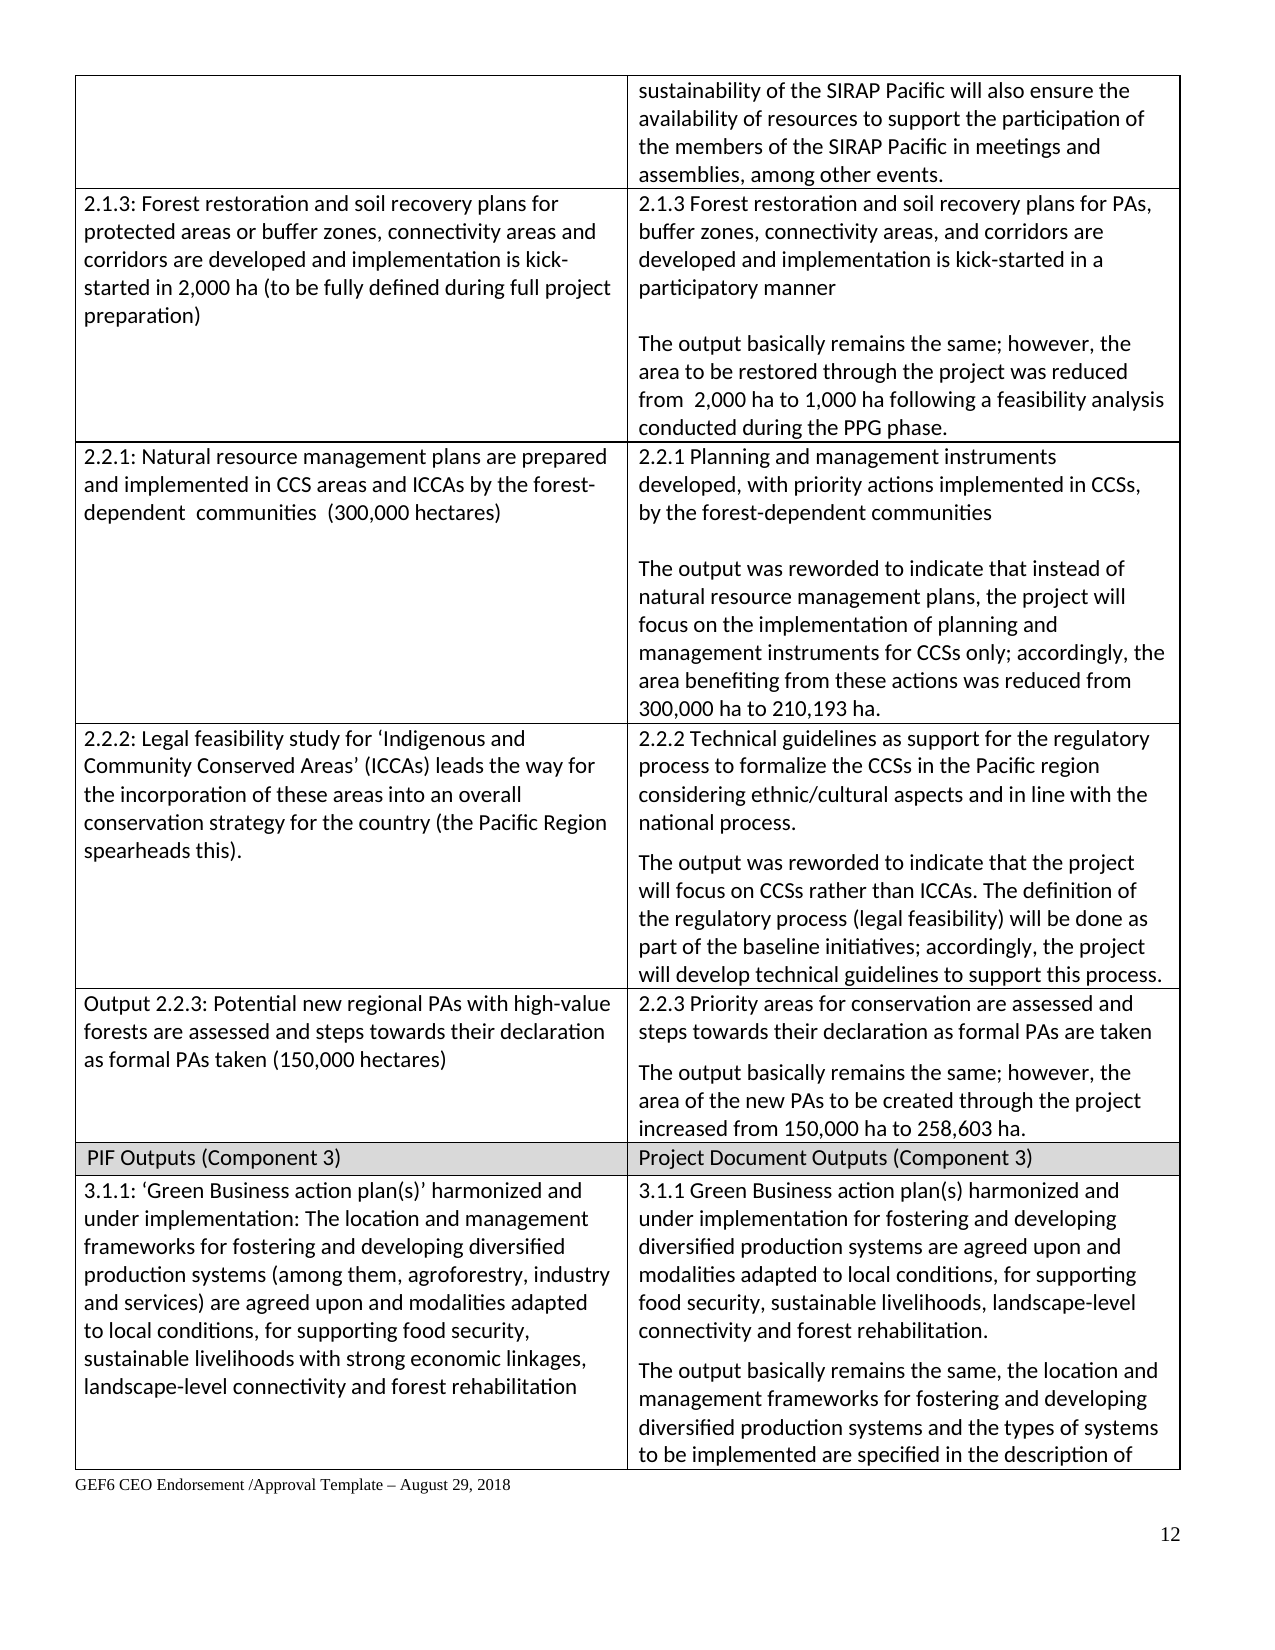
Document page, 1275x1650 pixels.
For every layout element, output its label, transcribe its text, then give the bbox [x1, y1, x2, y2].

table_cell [76, 1176, 627, 1469]
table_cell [628, 1176, 1179, 1469]
table_cell 2.2.2: Legal feasibility study for ‘Indigenous and Community Conserved Areas’ (ICCAs) leads the way for the incorporation of these areas into an overall conservation strategy for the country (the Pacific Region spearheads this). [76, 724, 627, 988]
table_cell PIF Outputs (Component 3) [76, 1143, 627, 1175]
table_cell 2.2.1: Natural resource management plans are prepared and implemented in CCS areas and ICCAs by the forest-dependent communities (300,000 hectares) [76, 443, 627, 723]
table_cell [76, 76, 627, 188]
table_cell 2.1.3 Forest restoration and soil recovery plans for PAs, buffer zones, connectivity areas, and corridors are developed and implementation is kick-started in a participatory manner The output basically remains the same; however, the area to be restored through the project was reduced from 2,000 ha to 1,000 ha following a feasibility analysis conducted during the PPG phase. [628, 189, 1179, 441]
table_cell 2.2.1 Planning and management instruments developed, with priority actions implemented in CCSs, by the forest-dependent communities The output was reworded to indicate that instead of natural resource management plans, the project will focus on the implementation of planning and management instruments for CCSs only; accordingly, the area benefiting from these actions was reduced from 300,000 ha to 210,193 ha. [628, 443, 1179, 723]
table_cell Project Document Outputs (Component 3) [628, 1143, 1179, 1175]
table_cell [628, 76, 1179, 188]
table_cell 2.1.3: Forest restoration and soil recovery plans for protected areas or buffer zones, connectivity areas and corridors are developed and implementation is kick-started in 2,000 ha (to be fully defined during full project preparation) [76, 189, 627, 441]
table_cell 2.2.2 Technical guidelines as support for the regulatory process to formalize the CCSs in the Pacific region considering ethnic/cultural aspects and in line with the national process. The output was reworded to indicate that the project will focus on CCSs rather than ICCAs. The definition of the regulatory process (legal feasibility) will be done as part of the baseline initiatives; accordingly, the project will develop technical guidelines to support this process. [628, 724, 1179, 988]
table_cell 2.2.3 Priority areas for conservation are assessed and steps towards their declaration as formal PAs are taken The output basically remains the same; however, the area of the new PAs to be created through the project increased from 150,000 ha to 258,603 ha. [628, 989, 1179, 1142]
table_cell Output 2.2.3: Potential new regional PAs with high-value forests are assessed and steps towards their declaration as formal PAs taken (150,000 hectares) [76, 989, 627, 1142]
